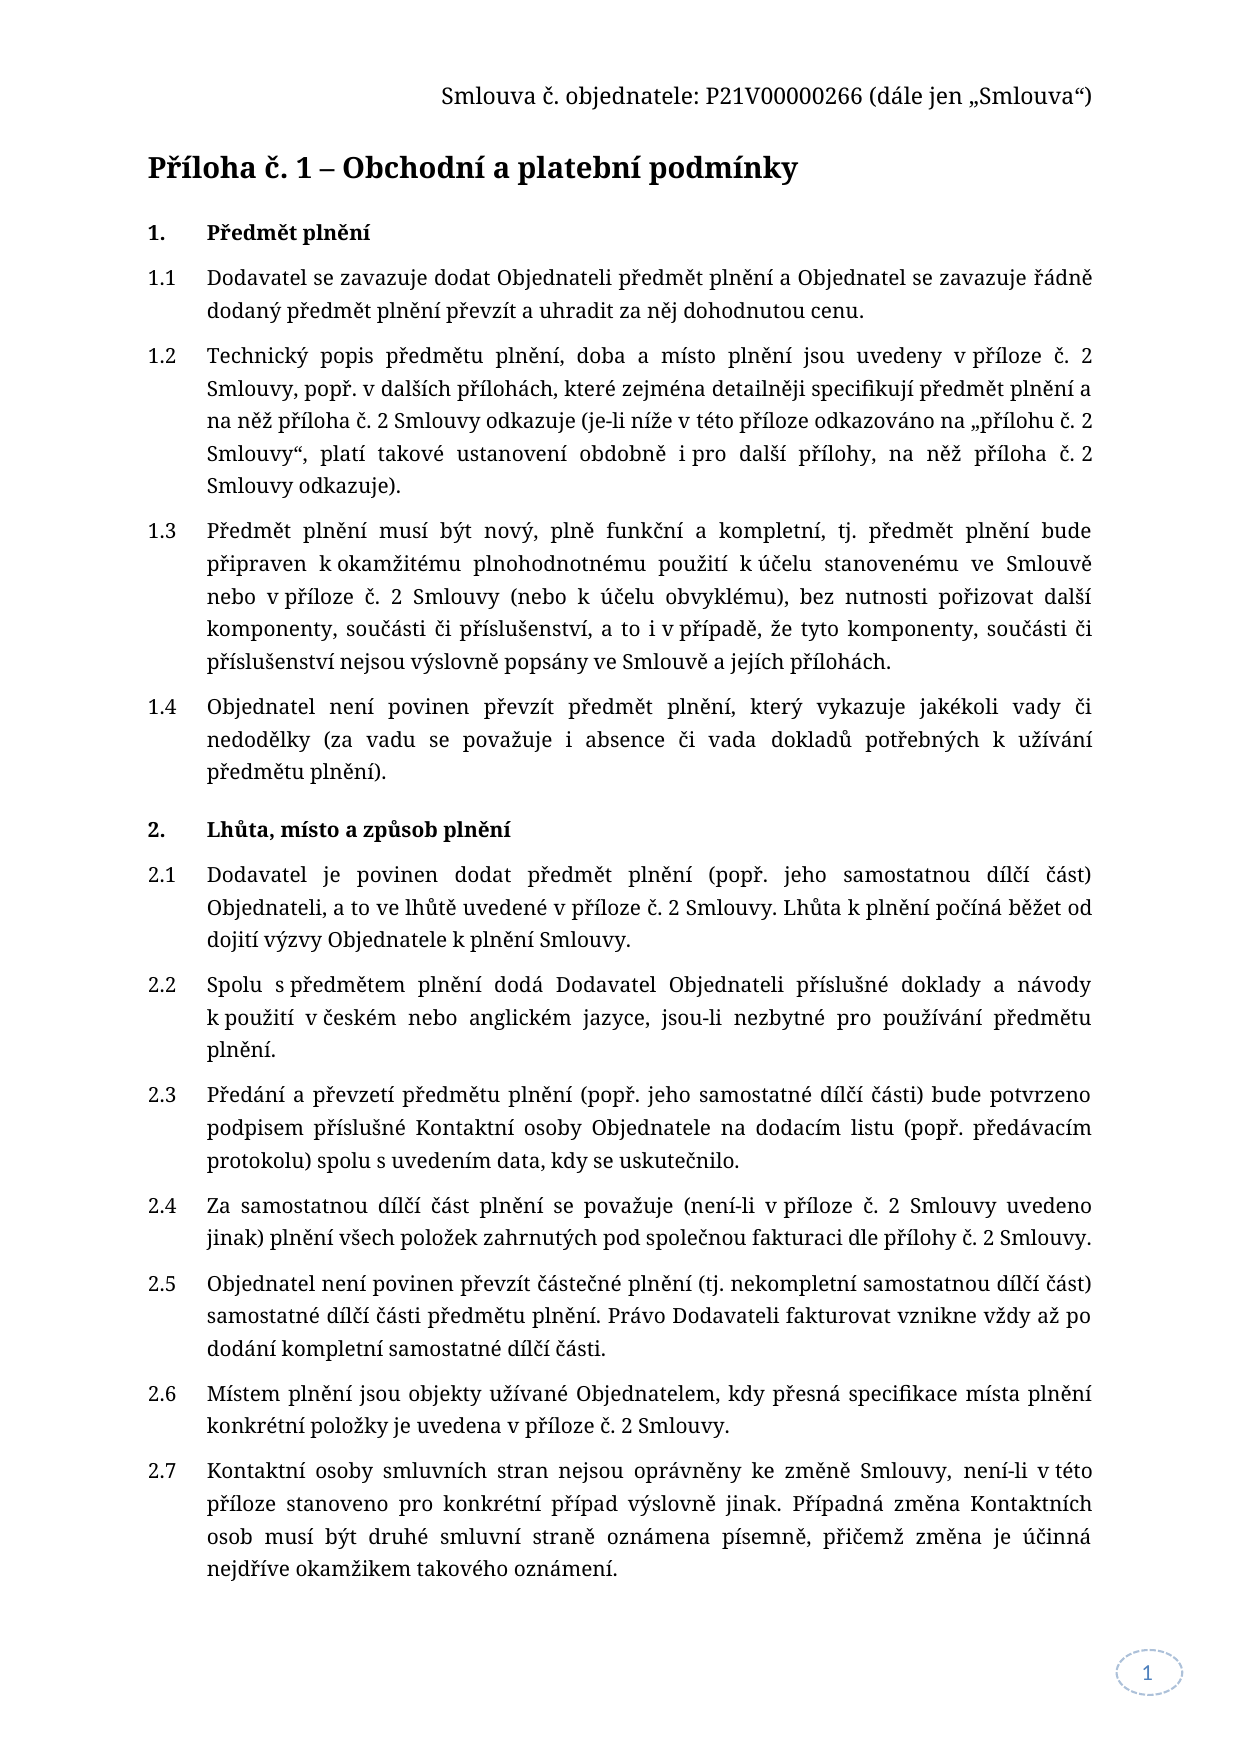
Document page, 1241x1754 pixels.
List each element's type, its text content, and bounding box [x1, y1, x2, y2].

list Dodavatel se zavazuje dodat Objednateli předmět plnění a Objednatel se zavazuje řádně dodaný předmět plnění převzít a uhradit za něj dohodnutou cenu. [148, 263, 1093, 324]
list Předmět plnění [148, 218, 1093, 247]
list Místem plnění jsou objekty užívané Objednatelem, kdy přesná specifikace místa plnění konkrétní položky je uvedena v příloze č. 2 Smlouvy. [148, 1379, 1093, 1440]
text Příloha č. 1 – Obchodní a platební podmínky [148, 148, 1093, 187]
list Kontaktní osoby smluvních stran nejsou oprávněny ke změně Smlouvy, není-li v této příloze stanoveno pro konkrétní případ výslovně jinak. Případná změna Kontaktních osob musí být druhé smluvní straně oznámena písemně, přičemž změna je účinná nejdříve okamžikem takového oznámení. [148, 1457, 1093, 1583]
list Objednatel není povinen převzít předmět plnění, který vykazuje jakékoli vady či nedodělky (za vadu se považuje i absence či vada dokladů potřebných k užívání předmětu plnění). [148, 692, 1093, 786]
list Technický popis předmětu plnění, doba a místo plnění jsou uvedeny v příloze č. 2 Smlouvy, popř. v dalších přílohách, které zejména detailněji specifikují předmět plnění a na něž příloha č. 2 Smlouvy odkazuje (je-li níže v této příloze odkazováno na „přílohu č. 2 Smlouvy“, platí takové ustanovení obdobně i pro další přílohy, na něž příloha č. 2 Smlouvy odkazuje). [148, 341, 1093, 500]
list Za samostatnou dílčí část plnění se považuje (není-li v příloze č. 2 Smlouvy uvedeno jinak) plnění všech položek zahrnutých pod společnou fakturaci dle přílohy č. 2 Smlouvy. [148, 1191, 1093, 1252]
list Dodavatel je povinen dodat předmět plnění (popř. jeho samostatnou dílčí část) Objednateli, a to ve lhůtě uvedené v příloze č. 2 Smlouvy. Lhůta k plnění počíná běžet od dojití výzvy Objednatele k plnění Smlouvy. [148, 860, 1093, 954]
list Spolu s předmětem plnění dodá Dodavatel Objednateli příslušné doklady a návody k použití v českém nebo anglickém jazyce, jsou-li nezbytné pro používání předmětu plnění. [148, 970, 1093, 1064]
list Objednatel není povinen převzít částečné plnění (tj. nekompletní samostatnou dílčí část) samostatné dílčí části předmětu plnění. Právo Dodavateli fakturovat vznikne vždy až po dodání kompletní samostatné dílčí části. [148, 1269, 1093, 1362]
list Předání a převzetí předmětu plnění (popř. jeho samostatné dílčí části) bude potvrzeno podpisem příslušné Kontaktní osoby Objednatele na dodacím listu (popř. předávacím protokolu) spolu s uvedením data, kdy se uskutečnilo. [148, 1081, 1093, 1174]
list Lhůta, místo a způsob plnění [148, 815, 1093, 843]
list Předmět plnění musí být nový, plně funkční a kompletní, tj. předmět plnění bude připraven k okamžitému plnohodnotnému použití k účelu stanovenému ve Smlouvě nebo v příloze č. 2 Smlouvy (nebo k účelu obvyklému), bez nutnosti pořizovat další komponenty, součásti či příslušenství, a to i v případě, že tyto komponenty, součásti či příslušenství nejsou výslovně popsány ve Smlouvě a jejích přílohách. [148, 517, 1093, 675]
